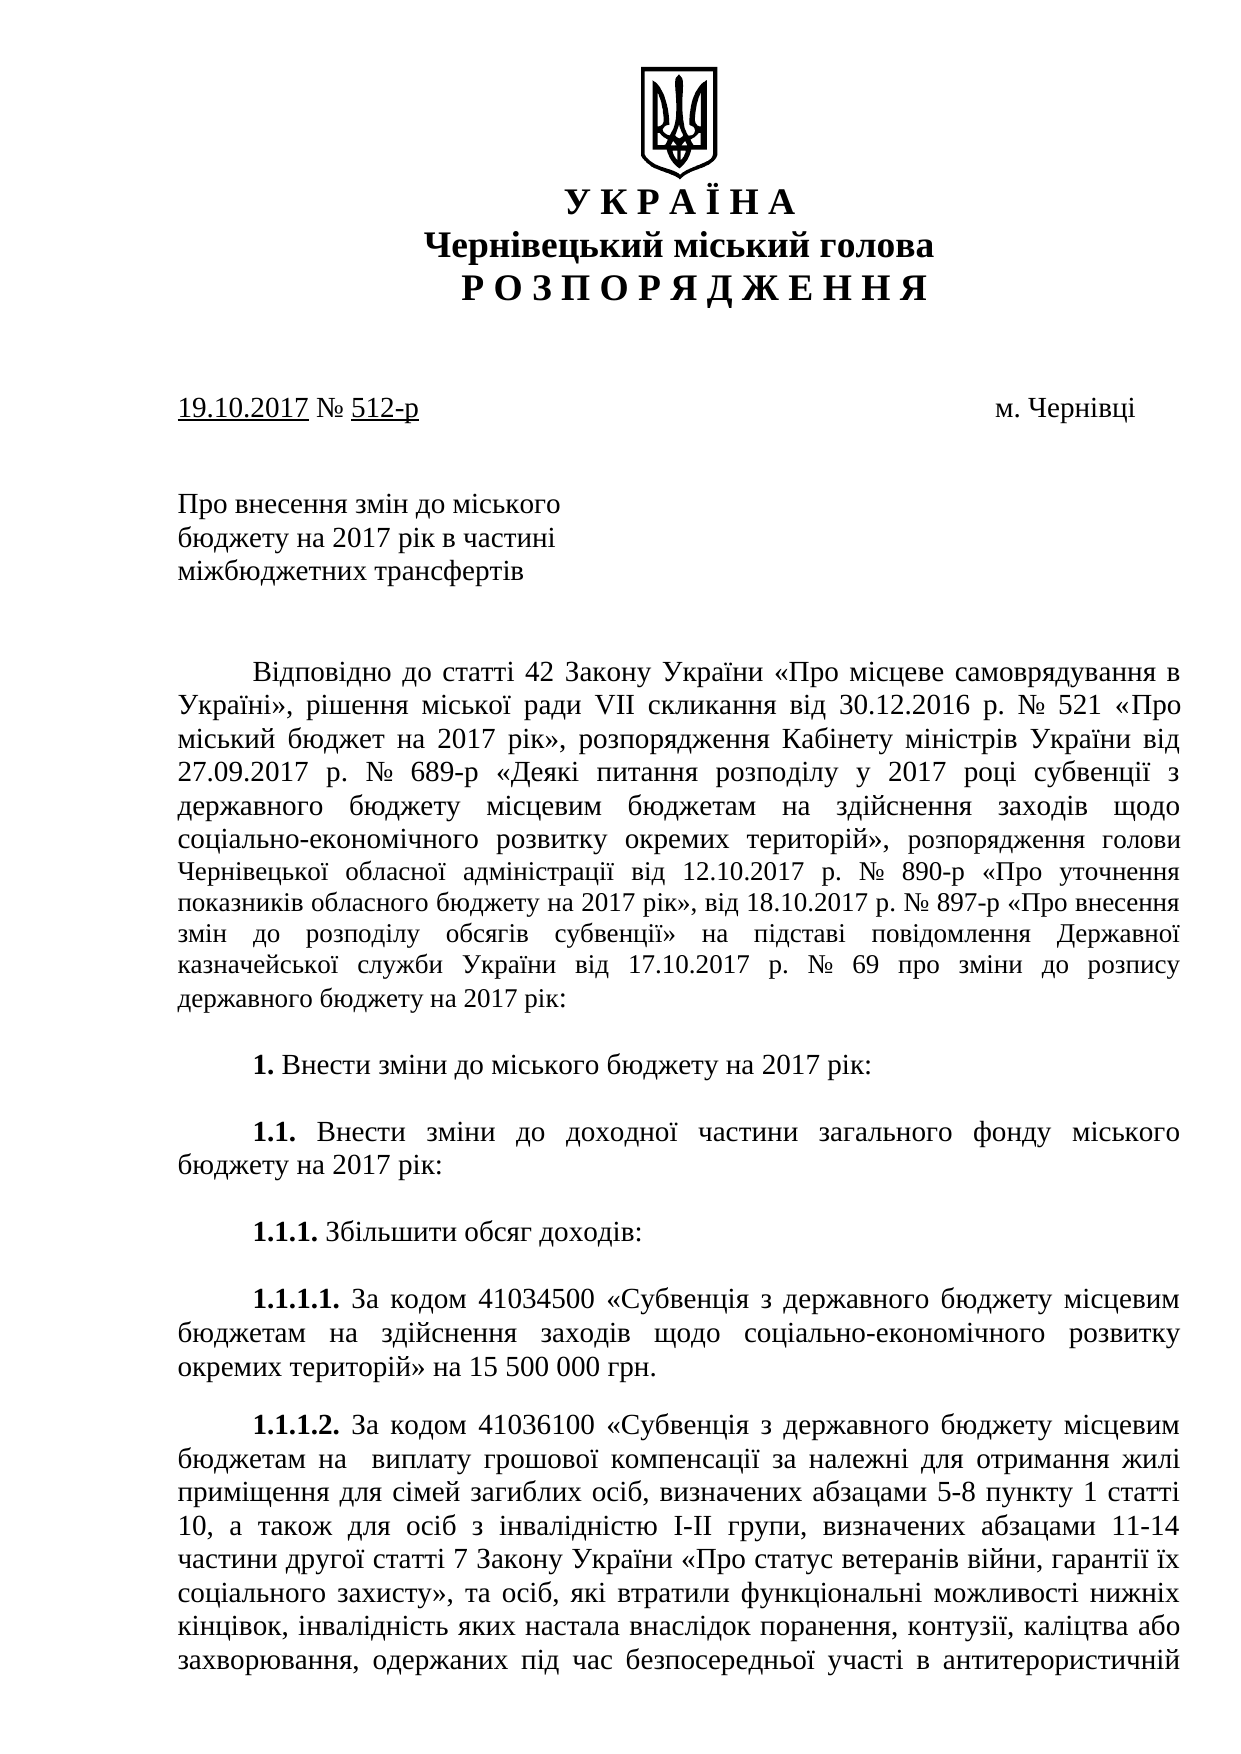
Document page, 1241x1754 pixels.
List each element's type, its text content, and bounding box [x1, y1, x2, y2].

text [177, 1407, 1181, 1676]
subtitle Р О З П О Р Я Д Ж Е Н Н Я [207, 266, 1181, 309]
text 1. Внести зміни до міського бюджету на 2017 рік: [177, 1047, 1181, 1080]
text 1.1. Внести зміни до доходної частини загального фонду міського бюджету на 2017 рік: [177, 1114, 1181, 1181]
text 1.1.1.1. За кодом 41034500 «Субвенція з державного бюджету місцевим бюджетам на здійснення заходів щодо соціально-економічного розвитку окремих територій» на 15 500 000 грн. [177, 1282, 1181, 1382]
text 19.10.2017 № 512-р м. Чернівці [177, 390, 1181, 424]
text міжбюджетних трансфертів [177, 553, 1181, 587]
text бюджету на 2017 рік в частині [177, 520, 1181, 553]
text Чернівецький міський голова [177, 222, 1181, 266]
text 1.1.1. Збільшити обсяг доходів: [177, 1214, 1181, 1248]
text Відповідно до статті 42 Закону України «Про місцеве самоврядування в Україні», рішення міської ради VІI скликання від 30.12.2016 р. № 521 «Про міський бюджет на 2017 рік», розпорядження Кабінету міністрів України від 27.09.2017 р. № 689-р «Деякі питання розподілу у 2017 році субвенції з державного бюджету місцевим бюджетам на здійснення заходів щодо соціально-економічного розвитку окремих територій», розпорядження голови Чернівецької обласної адміністрації від 12.10.2017 р. № 890-р «Про уточнення показників обласного бюджету на 2017 рік», від 18.10.2017 р. № 897-р «Про внесення змін до розподілу обсягів субвенції» на підставі повідомлення Державної казначейської служби України від 17.10.2017 р. № 69 про зміни до розпису державного бюджету на 2017 рік: [177, 654, 1181, 1013]
text У К Р А Ї Н А [177, 179, 1181, 222]
text Про внесення змін до міського [177, 486, 1181, 520]
